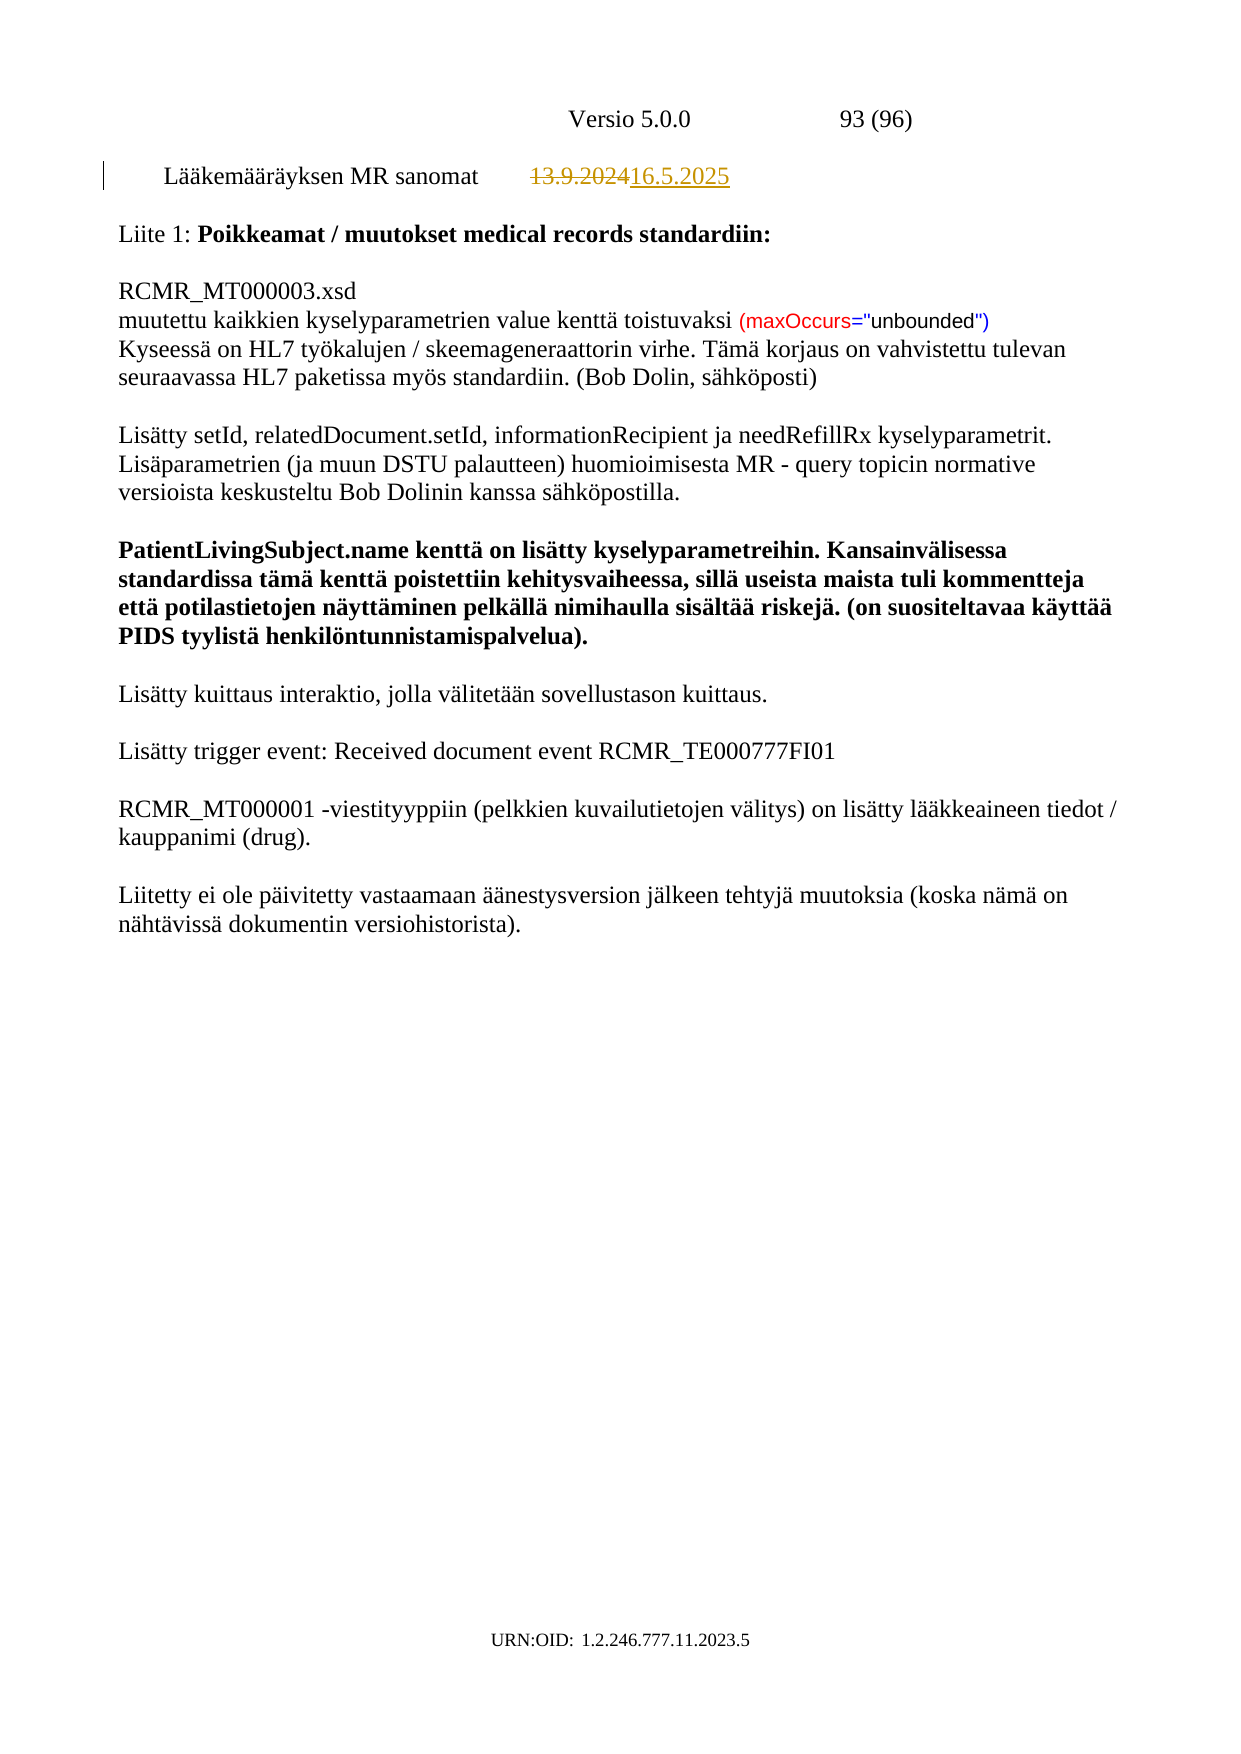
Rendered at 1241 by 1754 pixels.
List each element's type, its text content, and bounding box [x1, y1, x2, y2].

text Kyseessä on HL7 työkalujen / skeemageneraattorin virhe. Tämä korjaus on vahvistettu tulevan seuraavassa HL7 paketissa myös standardiin. (Bob Dolin, sähköposti) [118, 334, 1122, 391]
text RCMR_MT000001 -viestityyppiin (pelkkien kuvailutietojen välitys) on lisätty lääkkeaineen tiedot / kauppanimi (drug). [118, 794, 1122, 851]
text Lisätty trigger event: Received document event RCMR_TE000777FI01 [118, 736, 1122, 765]
text Lisäparametrien (ja muun DSTU palautteen) huomioimisesta MR - query topicin normative versioista keskusteltu Bob Dolinin kanssa sähköpostilla. [118, 449, 1122, 506]
text Lisätty kuittaus interaktio, jolla välitetään sovellustason kuittaus. [118, 679, 1122, 707]
text Liitetty ei ole päivitetty vastaamaan äänestysversion jälkeen tehtyjä muutoksia (koska nämä on nähtävissä dokumentin versiohistorista). [118, 880, 1122, 937]
text Liite 1: Poikkeamat / muutokset medical records standardiin: [118, 219, 1122, 247]
text Lisätty setId, relatedDocument.setId, informationRecipient ja needRefillRx kyselyparametrit. [118, 420, 1122, 449]
text muutettu kaikkien kyselyparametrien value kenttä toistuvaksi (maxOccurs="unbounded") [118, 305, 1122, 334]
text RCMR_MT000003.xsd [118, 276, 1122, 305]
text PatientLivingSubject.name kenttä on lisätty kyselyparametreihin. Kansainvälisessa standardissa tämä kenttä poistettiin kehitysvaiheessa, sillä useista maista tuli kommentteja että potilastietojen näyttäminen pelkällä nimihaulla sisältää riskejä. (on suositeltavaa käyttää PIDS tyylistä henkilöntunnistamispalvelua). [118, 535, 1122, 650]
